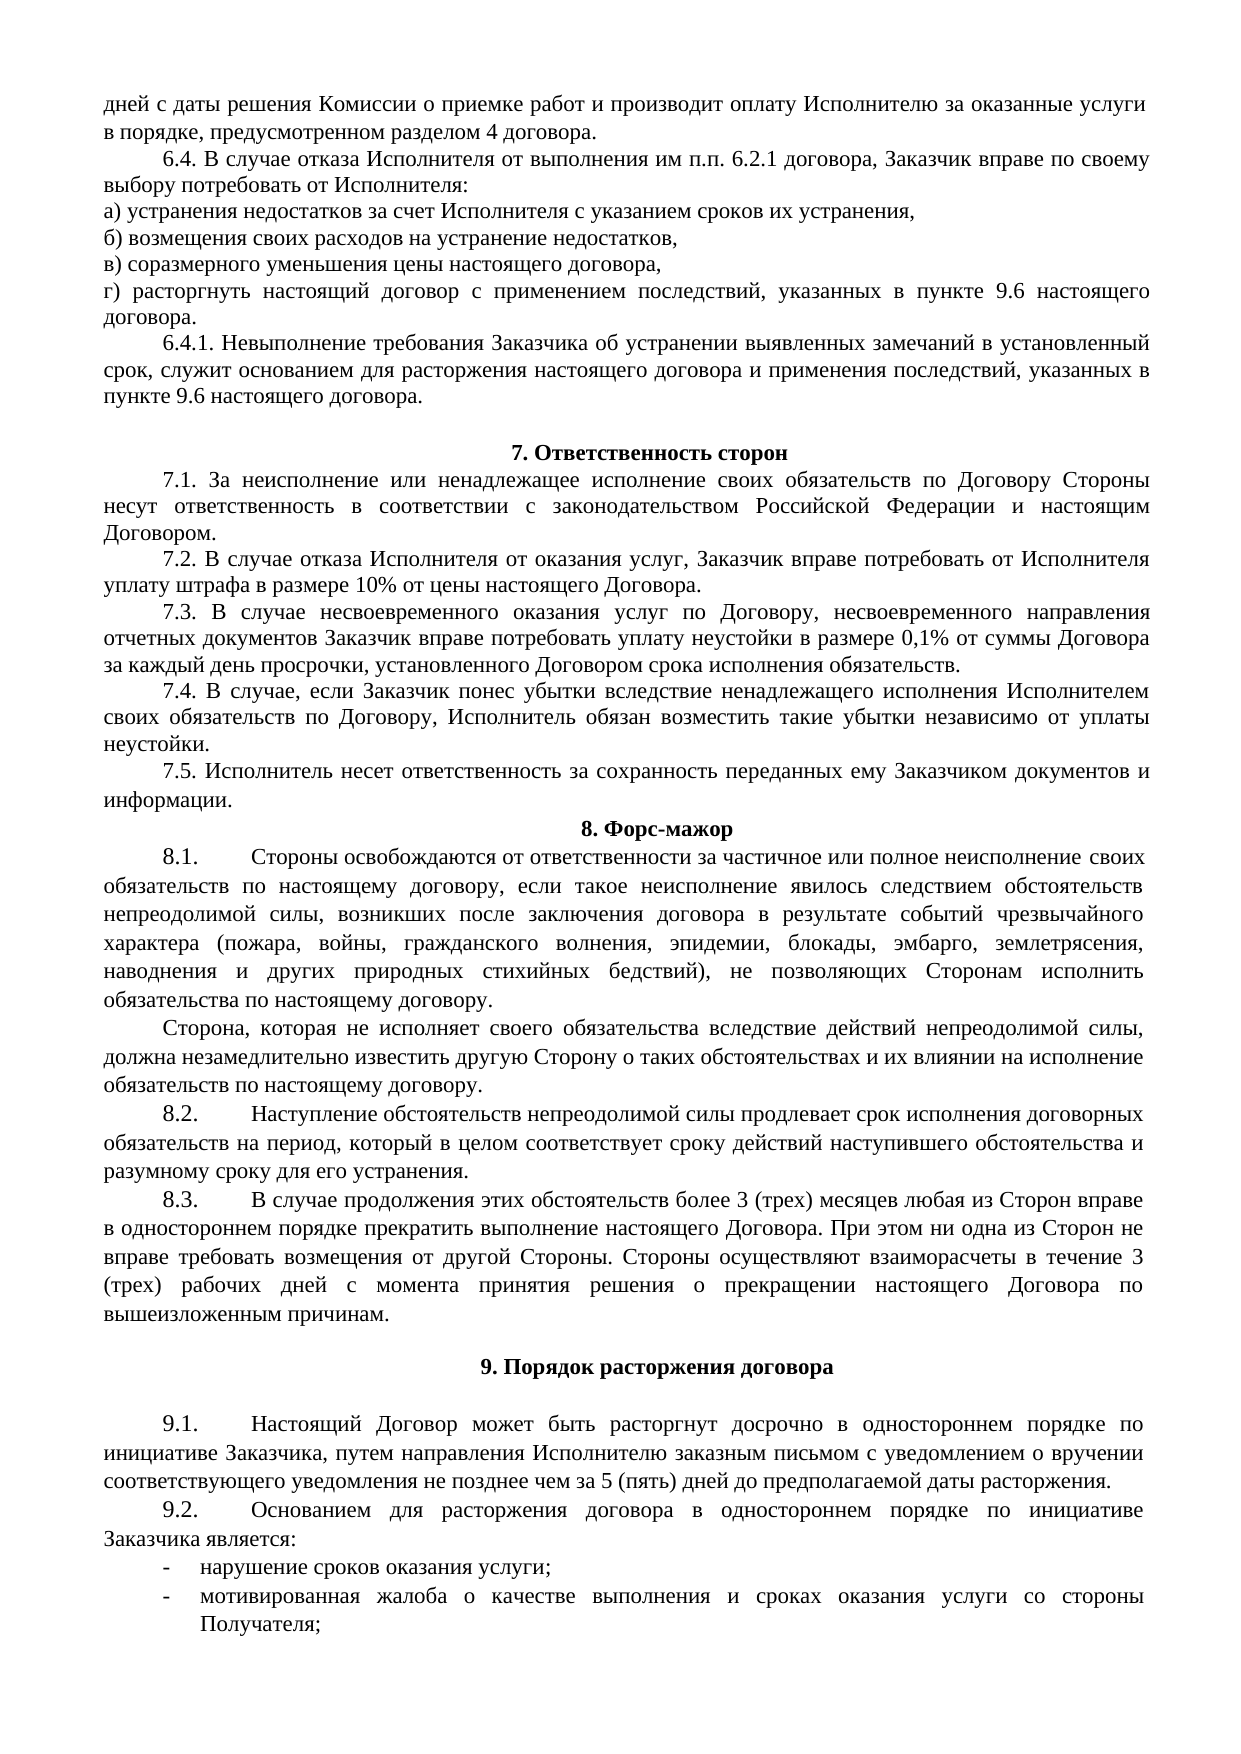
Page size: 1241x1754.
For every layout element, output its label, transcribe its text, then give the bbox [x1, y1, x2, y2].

list нарушение сроков оказания услуги; [162, 1552, 1145, 1580]
text б) возмещения своих расходов на устранение недостатков, [103, 224, 1152, 250]
list В случае продолжения этих обстоятельств более 3 (трех) месяцев любая из Сторон вправе в одностороннем порядке прекратить выполнение настоящего Договора. При этом ни одна из Сторон не вправе требовать возмещения от другой Стороны. Стороны осуществляют взаиморасчеты в течение 3 (трех) рабочих дней с момента принятия решения о прекращении настоящего Договора по вышеизложенным причинам. [103, 1184, 1145, 1327]
text 6.4.1. Невыполнение требования Заказчика об устранении выявленных замечаний в установленный срок, служит основанием для расторжения настоящего договора и применения последствий, указанных в пункте 9.6 настоящего договора. [103, 329, 1152, 408]
text 6.4. В случае отказа Исполнителя от выполнения им п.п. 6.2.1 договора, Заказчик вправе по своему выбору потребовать от Исполнителя: [103, 145, 1152, 198]
text 7.4. В случае, если Заказчик понес убытки вследствие ненадлежащего исполнения Исполнителем своих обязательств по Договору, Исполнитель обязан возместить такие убытки независимо от уплаты неустойки. [103, 677, 1152, 756]
text 7.1. За неисполнение или ненадлежащее исполнение своих обязательств по Договору Стороны несут ответственность в соответствии с законодательством Российской Федерации и настоящим Договором. [103, 466, 1152, 545]
text 8. Форс-мажор [103, 813, 1152, 842]
text а) устранения недостатков за счет Исполнителя с указанием сроков их устранения, [103, 198, 1152, 224]
list Основанием для расторжения договора в одностороннем порядке по инициативе Заказчика является: [103, 1494, 1145, 1552]
text г) расторгнуть настоящий договор с применением последствий, указанных в пункте 9.6 настоящего договора. [103, 277, 1152, 329]
text в) соразмерного уменьшения цены настоящего договора, [103, 250, 1152, 277]
text 7.2. В случае отказа Исполнителя от оказания услуг, Заказчик вправе потребовать от Исполнителя уплату штрафа в размере 10% от цены настоящего Договора. [103, 545, 1152, 598]
text Сторона, которая не исполняет своего обязательства вследствие действий непреодолимой силы, должна незамедлительно известить другую Сторону о таких обстоятельствах и их влиянии на исполнение обязательств по настоящему договору. [103, 1013, 1145, 1098]
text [103, 89, 1147, 145]
list мотивированная жалоба о качестве выполнения и сроках оказания услуги со стороны Получателя; [162, 1580, 1145, 1637]
text 7.5. Исполнитель несет ответственность за сохранность переданных ему Заказчиком документов и информации. [103, 756, 1152, 813]
list Стороны освобождаются от ответственности за частичное или полное неисполнение своих обязательств по настоящему договору, если такое неисполнение явилось следствием обстоятельств непреодолимой силы, возникших после заключения договора в результате событий чрезвычайного характера (пожара, войны, гражданского волнения, эпидемии, блокады, эмбарго, землетрясения, наводнения и других природных стихийных бедствий), не позволяющих Сторонам исполнить обязательства по настоящему договору. [103, 842, 1145, 1013]
list 9. Порядок расторжения договора [103, 1352, 1152, 1380]
list Наступление обстоятельств непреодолимой силы продлевает срок исполнения договорных обязательств на период, который в целом соответствует сроку действий наступившего обстоятельства и разумному сроку для его устранения. [103, 1098, 1145, 1184]
text 7. Ответственность сторон [103, 437, 1152, 466]
list Настоящий Договор может быть расторгнут досрочно в одностороннем порядке по инициативе Заказчика, путем направления Исполнителю заказным письмом с уведомлением о вручении соответствующего уведомления не позднее чем за 5 (пять) дней до предполагаемой даты расторжения. [103, 1409, 1145, 1494]
text 7.3. В случае несвоевременного оказания услуг по Договору, несвоевременного направления отчетных документов Заказчик вправе потребовать уплату неустойки в размере 0,1% от суммы Договора за каждый день просрочки, установленного Договором срока исполнения обязательств. [103, 598, 1152, 677]
